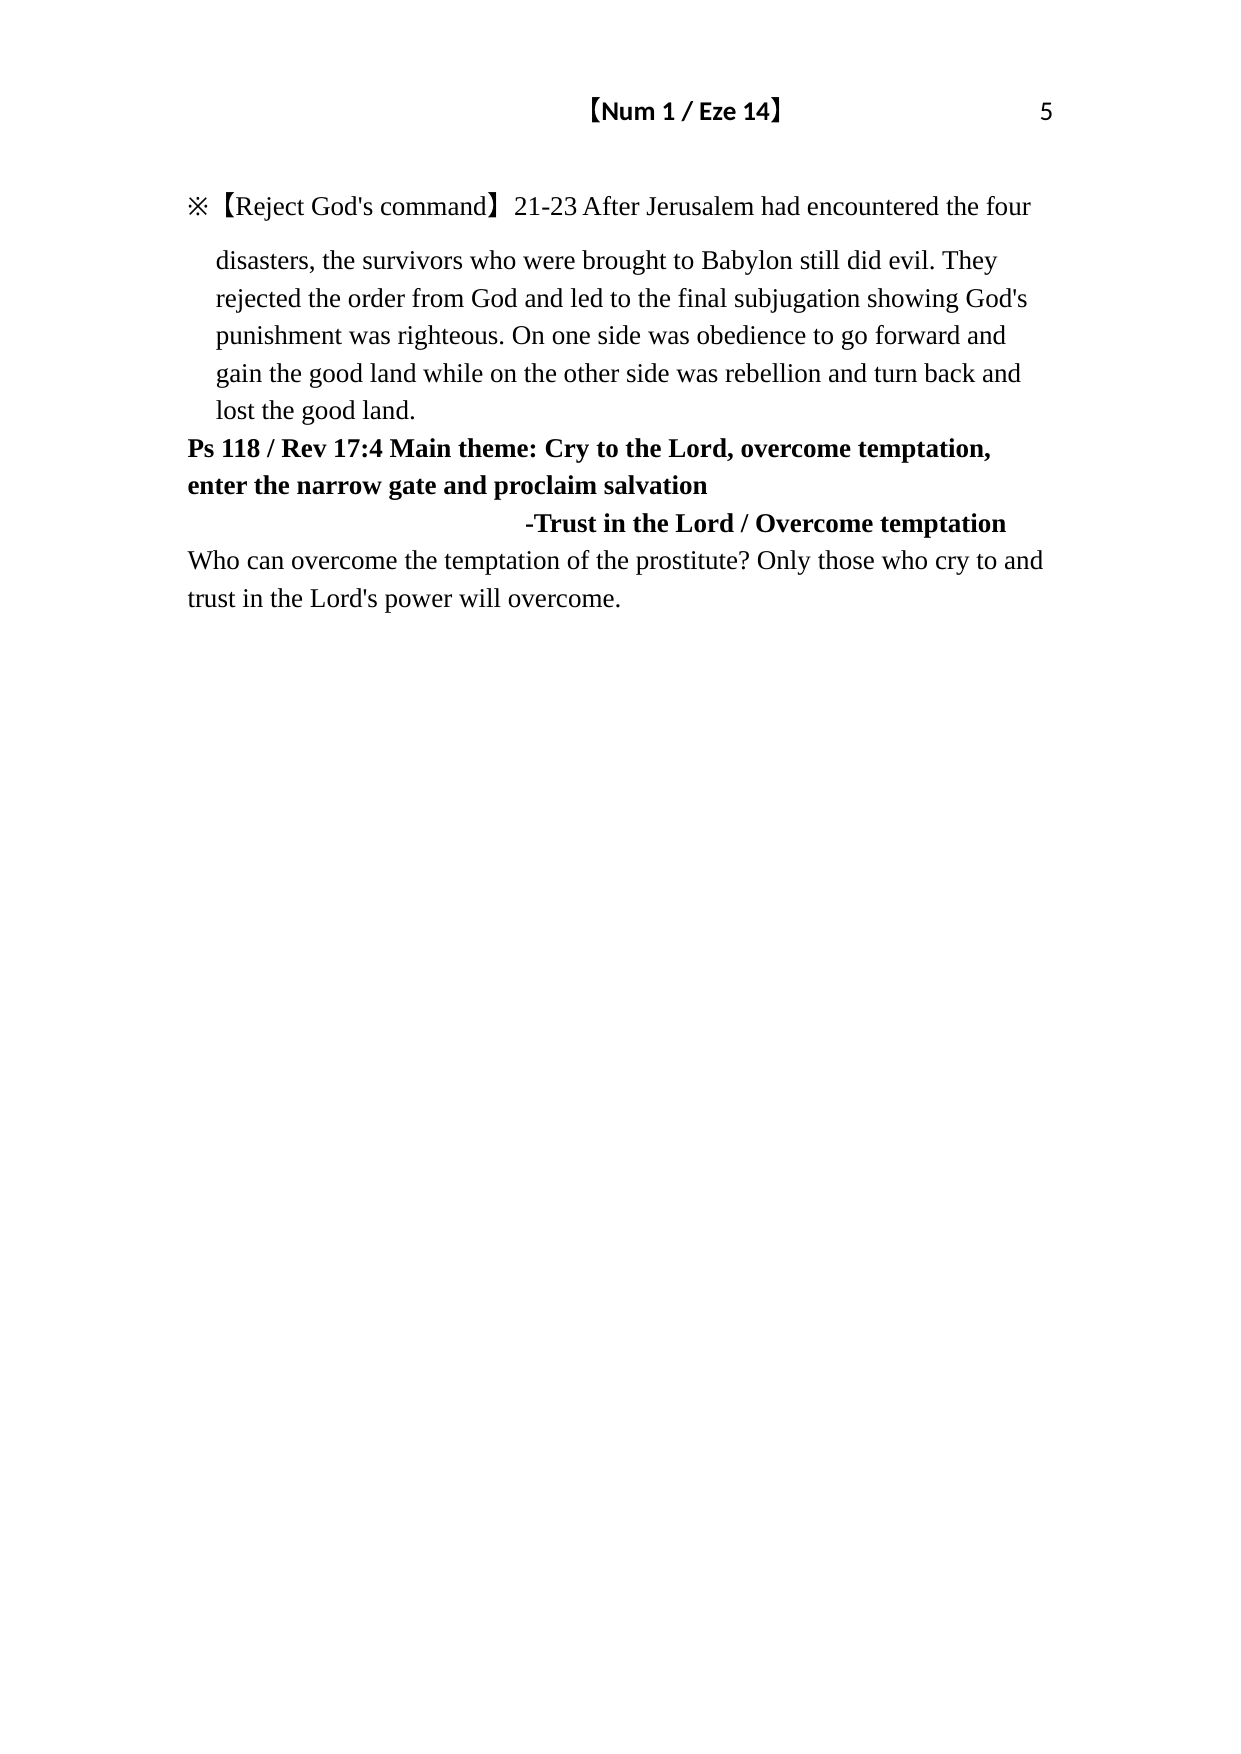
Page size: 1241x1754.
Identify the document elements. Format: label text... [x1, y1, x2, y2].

text -Trust in the Lord / Overcome temptation [187, 504, 1053, 541]
text ※【Reject God's command】21-23 After Jerusalem had encountered the four disasters, the survivors who were brought to Babylon still did evil. They rejected the order from God and led to the final subjugation showing God's punishment was righteous. On one side was obedience to go forward and gain the good land while on the other side was rebellion and turn back and lost the good land. [187, 166, 1053, 429]
text Who can overcome the temptation of the prostitute? Only those who cry to and trust in the Lord's power will overcome. [187, 541, 1053, 616]
text Ps 118 / Rev 17:4 Main theme: Cry to the Lord, overcome temptation, enter the narrow gate and proclaim salvation [187, 429, 1053, 504]
